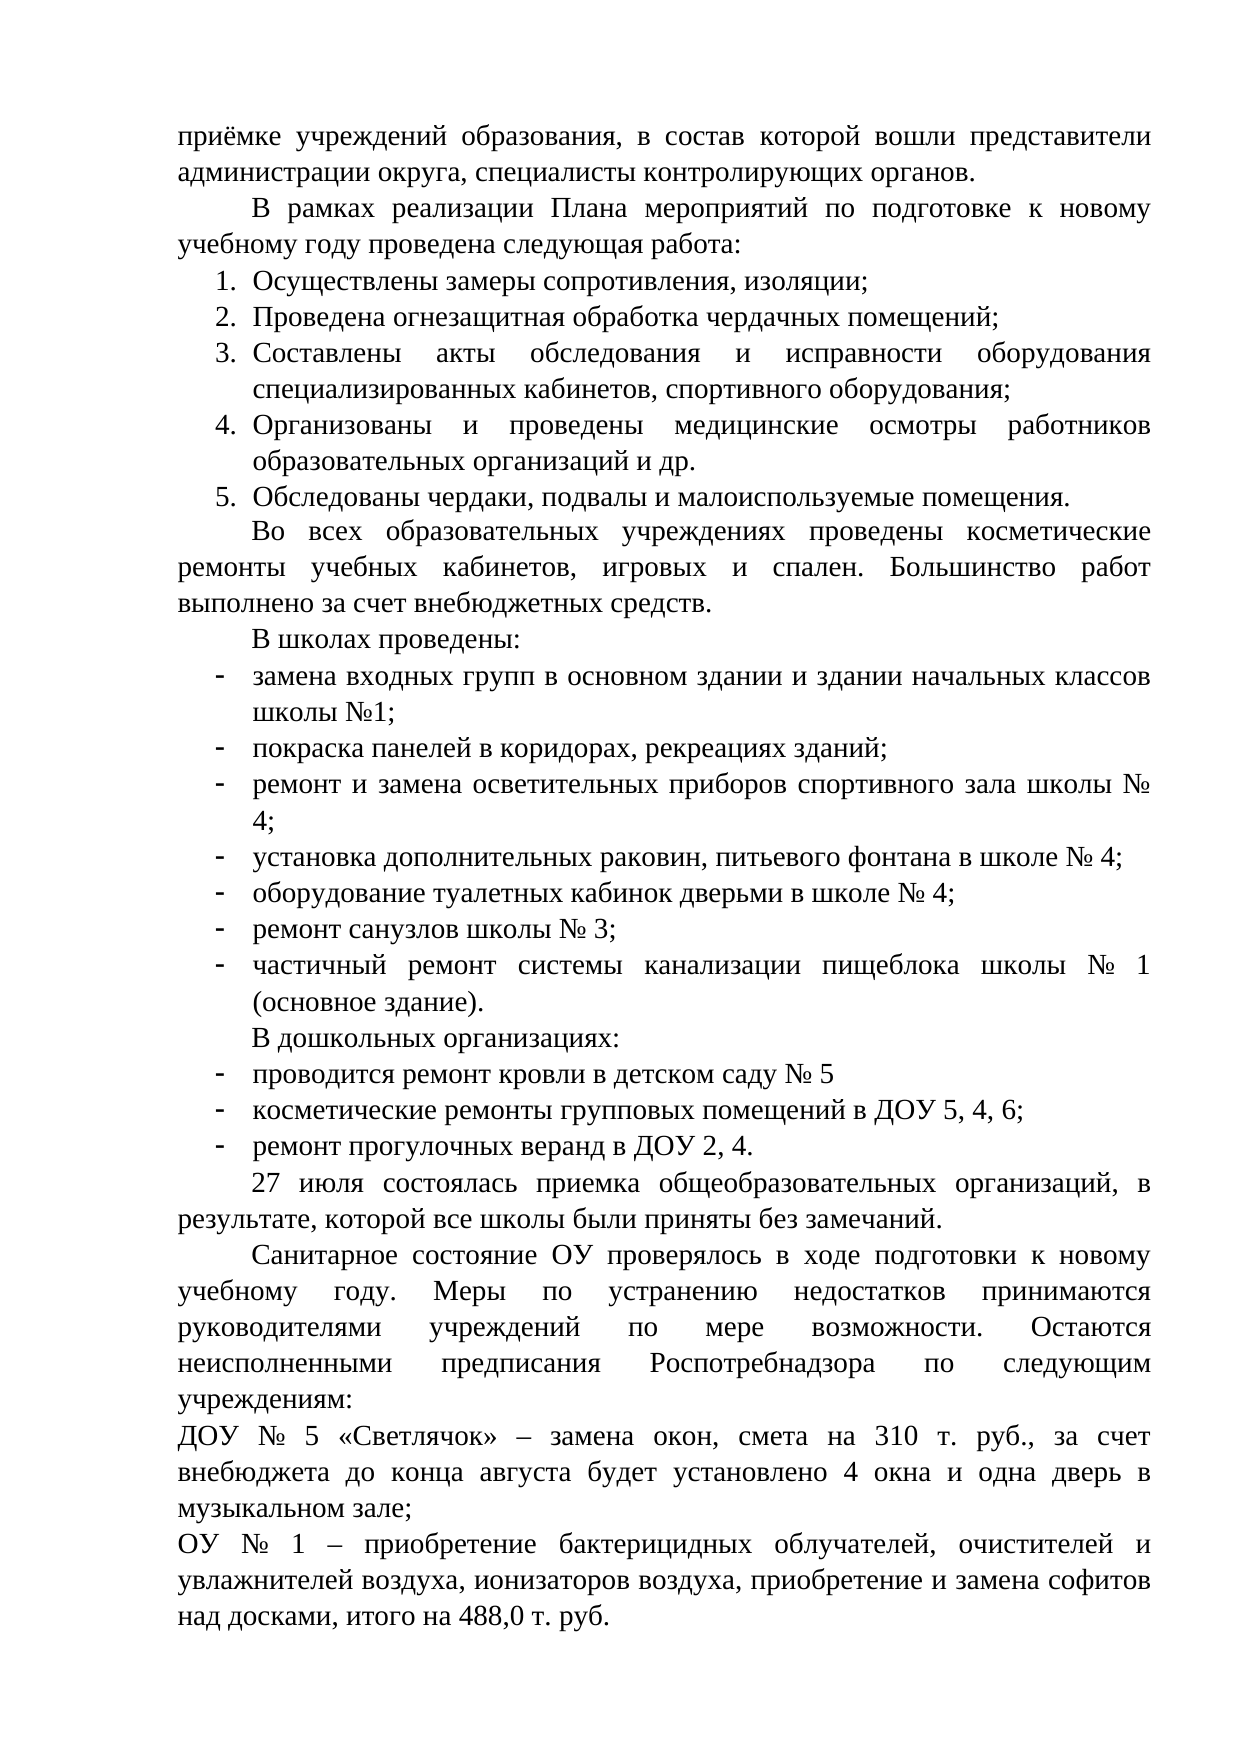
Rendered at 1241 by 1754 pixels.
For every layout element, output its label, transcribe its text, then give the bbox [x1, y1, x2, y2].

list ремонт и замена осветительных приборов спортивного зала школы № 4; [215, 766, 1152, 836]
list ремонт прогулочных веранд в ДОУ 2, 4. [215, 1128, 1152, 1162]
list установка дополнительных раковин, питьевого фонтана в школе № 4; [215, 839, 1152, 872]
text ДОУ № 5 «Светлячок» – замена окон, смета на 310 т. руб., за счет внебюджета до конца августа будет установлено 4 окна и одна дверь в музыкальном зале; [177, 1418, 1152, 1524]
text Санитарное состояние ОУ проверялось в ходе подготовки к новому учебному году. Меры по устранению недостатков принимаются руководителями учреждений по мере возможности. Остаются неисполненными предписания Роспотребнадзора по следующим учреждениям: [177, 1237, 1152, 1415]
text Во всех образовательных учреждениях проведены косметические ремонты учебных кабинетов, игровых и спален. Большинство работ выполнено за счет внебюджетных средств. [177, 513, 1152, 619]
list Проведена огнезащитная обработка чердачных помещений; [215, 299, 1152, 332]
text В дошкольных организациях: [251, 1020, 1152, 1053]
list Осуществлены замеры сопротивления, изоляции; [215, 263, 1152, 296]
list проводится ремонт кровли в детском саду № 5 [215, 1056, 1152, 1090]
list ремонт санузлов школы № 3; [215, 911, 1152, 945]
list покраска панелей в коридорах, рекреациях зданий; [215, 730, 1152, 764]
text 27 июля состоялась приемка общеобразовательных организаций, в результате, которой все школы были приняты без замечаний. [177, 1165, 1152, 1234]
list Составлены акты обследования и исправности оборудования специализированных кабинетов, спортивного оборудования; [215, 335, 1152, 405]
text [177, 118, 1152, 188]
text ОУ № 1 – приобретение бактерицидных облучателей, очистителей и увлажнителей воздуха, ионизаторов воздуха, приобретение и замена софитов над досками, итого на 488,0 т. руб. [177, 1526, 1152, 1632]
list косметические ремонты групповых помещений в ДОУ 5, 4, 6; [215, 1092, 1152, 1126]
list оборудование туалетных кабинок дверьми в школе № 4; [215, 875, 1152, 909]
list Организованы и проведены медицинские осмотры работников образовательных организаций и др. [215, 407, 1152, 477]
list частичный ремонт системы канализации пищеблока школы № 1 (основное здание). [215, 947, 1152, 1017]
text В рамках реализации Плана мероприятий по подготовке к новому учебному году проведена следующая работа: [177, 190, 1152, 260]
list Обследованы чердаки, подвалы и малоиспользуемые помещения. [215, 479, 1152, 513]
text В школах проведены: [177, 622, 1152, 655]
list замена входных групп в основном здании и здании начальных классов школы №1; [215, 658, 1152, 727]
